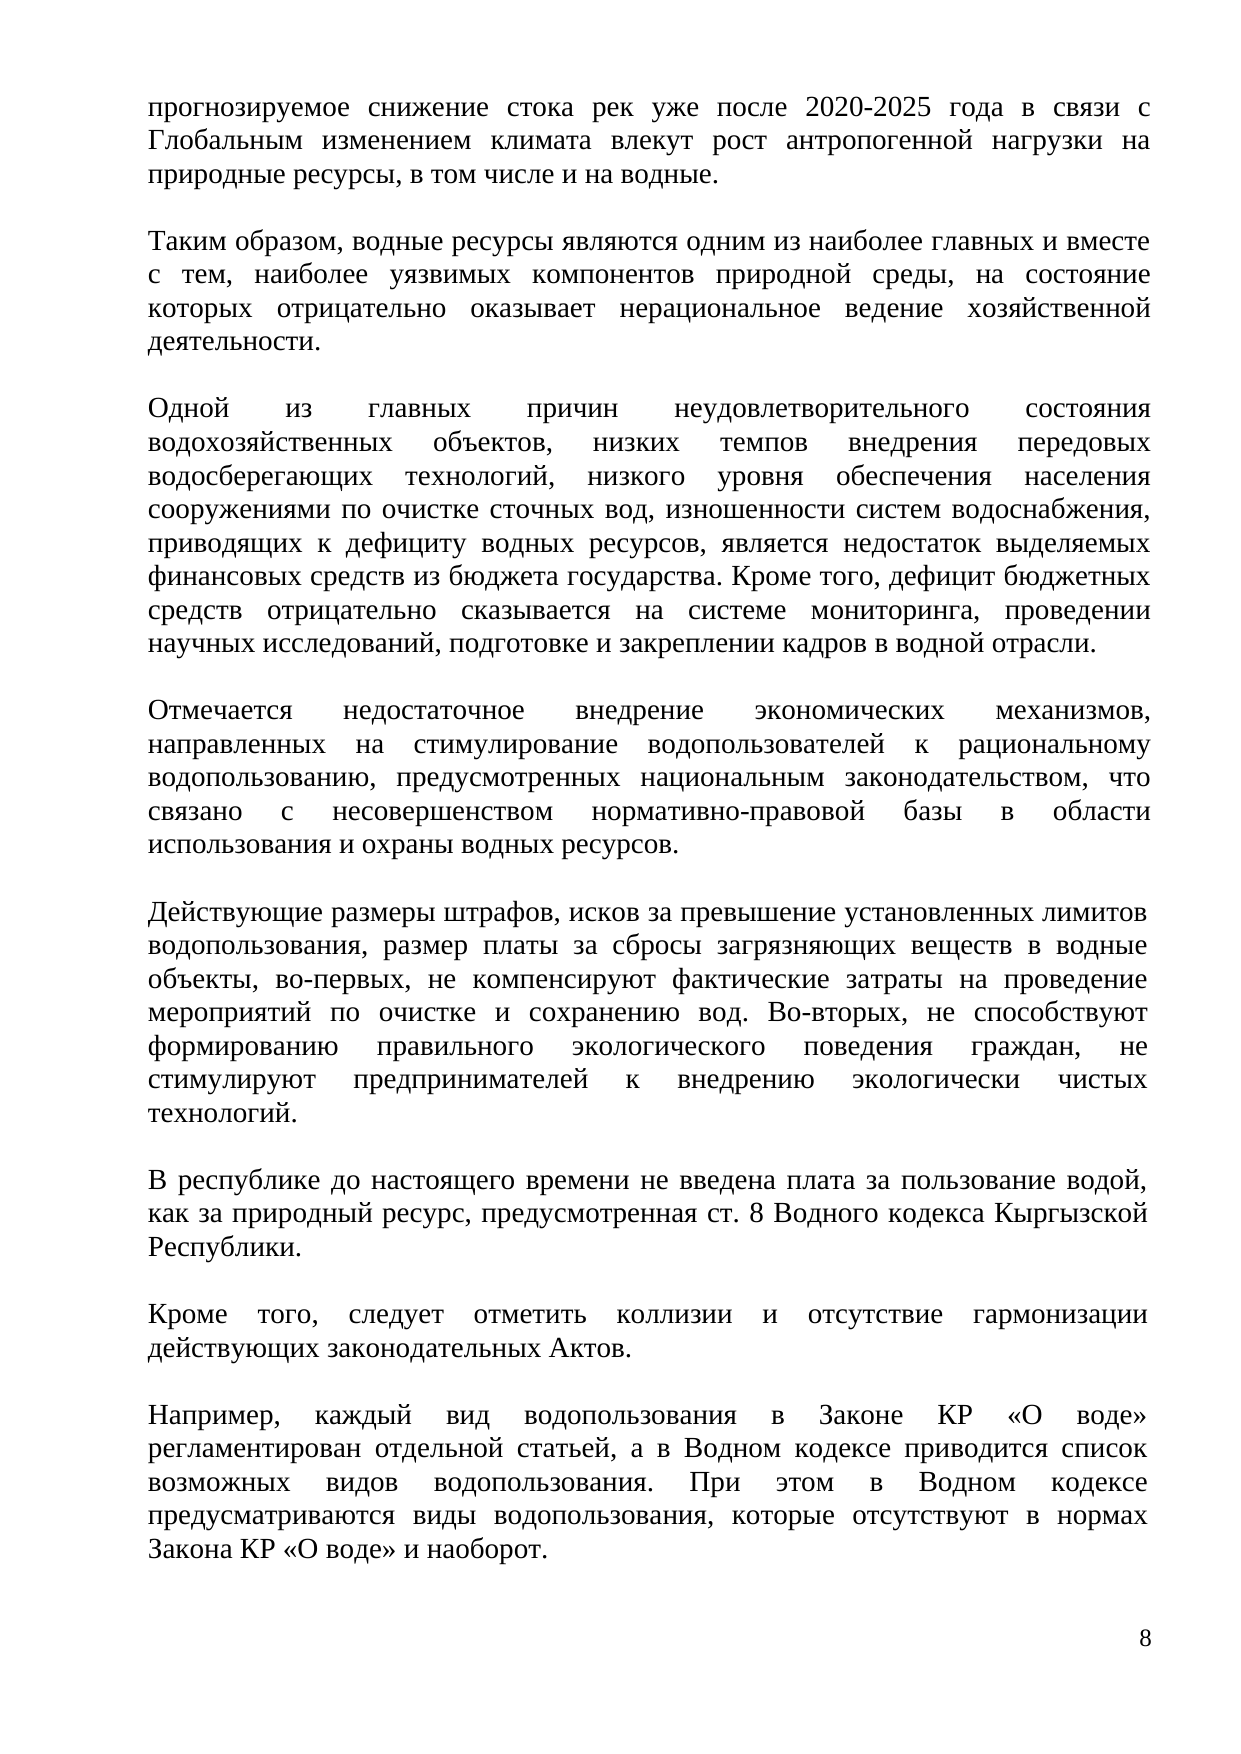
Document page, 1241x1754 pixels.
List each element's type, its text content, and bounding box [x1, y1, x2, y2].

text Отмечается недостаточное внедрение экономических механизмов, направленных на стимулирование водопользователей к рациональному водопользованию, предусмотренных национальным законодательством, что связано с несовершенством нормативно-правовой базы в области использования и охраны водных ресурсов. [148, 692, 1152, 860]
list Действующие размеры штрафов, исков за превышение установленных лимитов водопользования, размер платы за сбросы загрязняющих веществ в водные объекты, во-первых, не компенсируют фактические затраты на проведение мероприятий по очистке и сохранению вод. Во-вторых, не способствуют формированию правильного экологического поведения граждан, не стимулируют предпринимателей к внедрению экологически чистых технологий. [148, 894, 1149, 1128]
list В республике до настоящего времени не введена плата за пользование водой, как за природный ресурс, предусмотренная ст. 8 Водного кодекса Кыргызской Республики. [148, 1162, 1149, 1263]
list Например, каждый вид водопользования в Законе КР «О воде» регламентирован отдельной статьей, а в Водном кодексе приводится список возможных видов водопользования. При этом в Водном кодексе предусматриваются виды водопользования, которые отсутствуют в нормах Закона КР «О воде» и наоборот. [148, 1397, 1149, 1564]
list Кроме того, следует отметить коллизии и отсутствие гармонизации действующих законодательных Актов. [148, 1296, 1149, 1363]
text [148, 89, 1152, 189]
text Одной из главных причин неудовлетворительного состояния водохозяйственных объектов, низких темпов внедрения передовых водосберегающих технологий, низкого уровня обеспечения населения сооружениями по очистке сточных вод, изношенности систем водоснабжения, приводящих к дефициту водных ресурсов, является недостаток выделяемых финансовых средств из бюджета государства. Кроме того, дефицит бюджетных средств отрицательно сказывается на системе мониторинга, проведении научных исследований, подготовке и закреплении кадров в водной отрасли. [148, 391, 1152, 659]
text Таким образом, водные ресурсы являются одним из наиболее главных и вместе с тем, наиболее уязвимых компонентов природной среды, на состояние которых отрицательно оказывает нерациональное ведение хозяйственной деятельности. [148, 223, 1152, 357]
